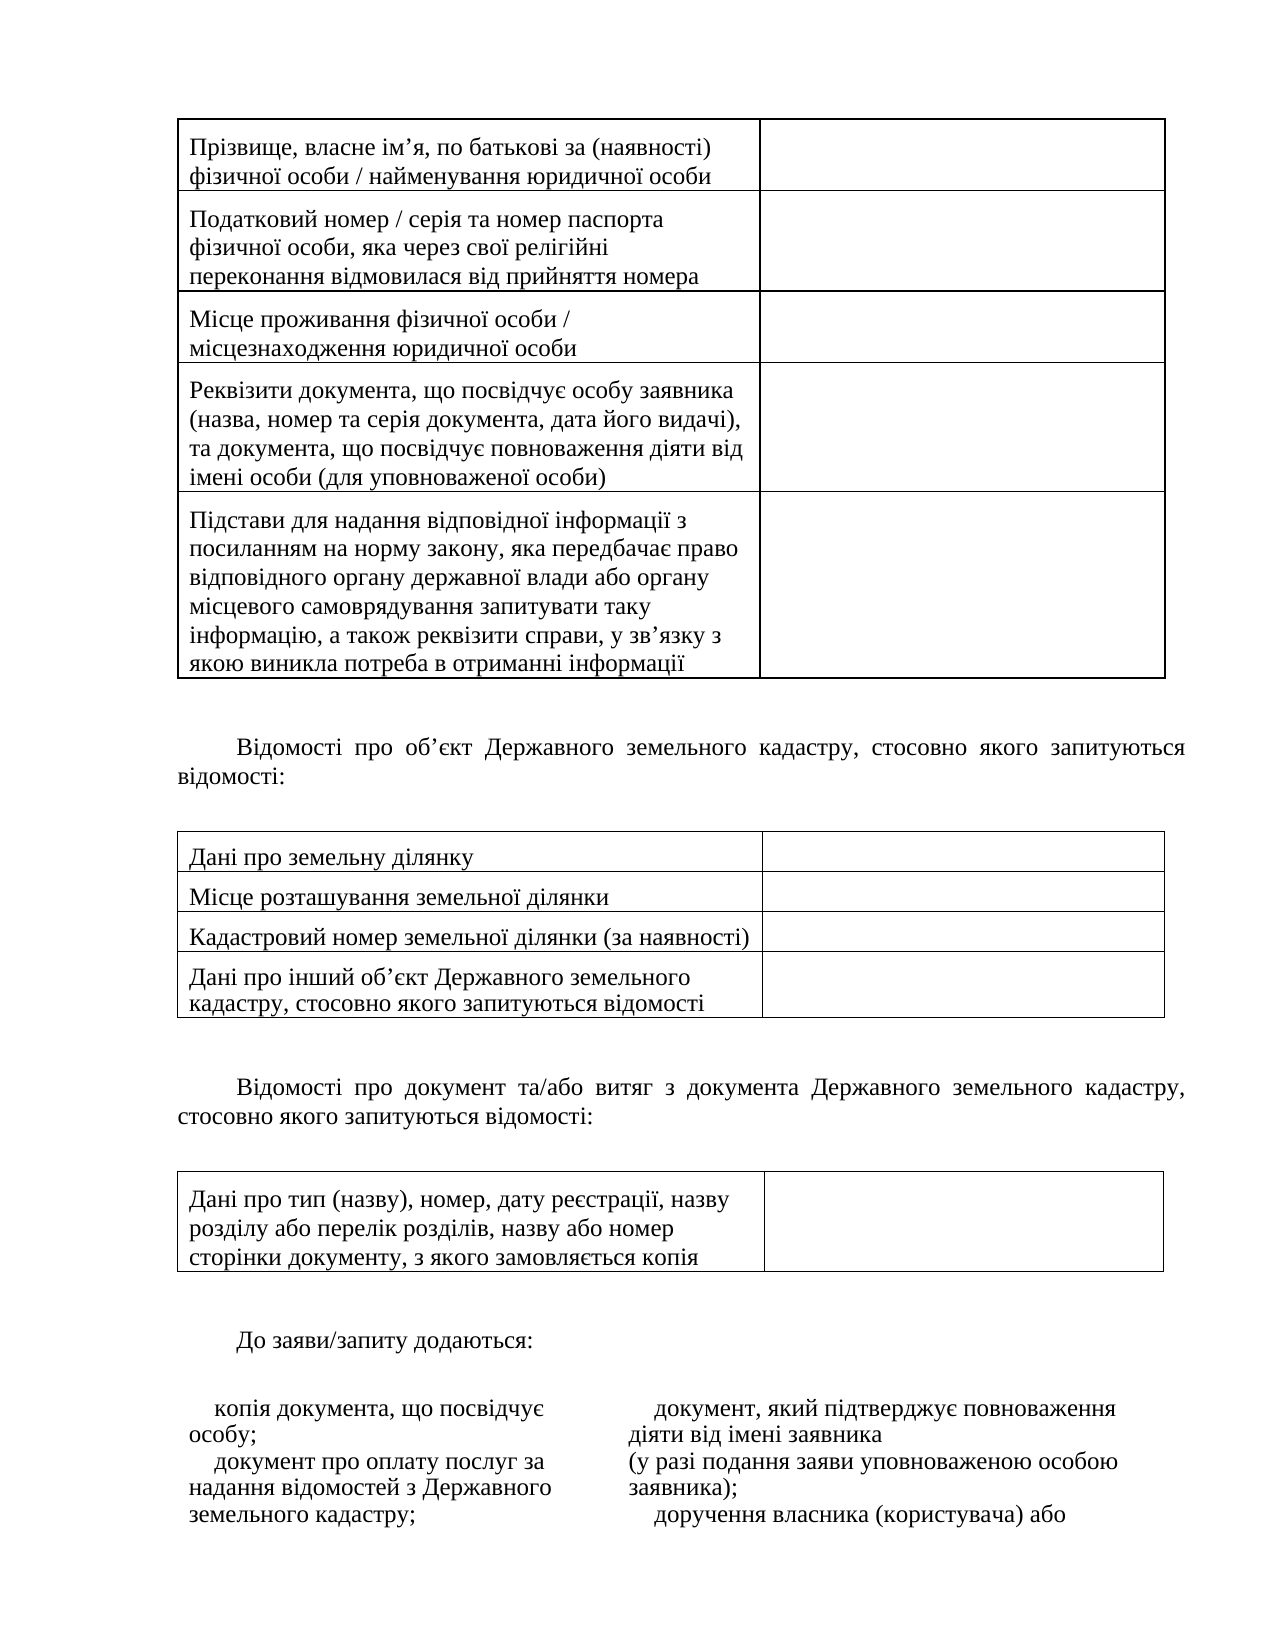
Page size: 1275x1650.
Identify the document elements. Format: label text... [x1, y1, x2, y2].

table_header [617, 1395, 1164, 1527]
table_cell [763, 952, 1164, 1017]
table_cell [761, 292, 1164, 362]
table_cell Місце розташування земельної ділянки [178, 872, 762, 911]
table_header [177, 1395, 617, 1527]
table_cell Місце проживання фізичної особи / місцезнаходження юридичної особи [179, 292, 759, 362]
table_cell Дані про інший об’єкт Державного земельного кадастру, стосовно якого запитуються відомості [178, 952, 762, 1017]
table_header Дані про тип (назву), номер, дату реєстрації, назву розділу або перелік розділів, назву або номер сторінки документу, з якого замовляється копія [178, 1172, 764, 1271]
table_cell [761, 492, 1164, 677]
table_cell Прізвище, власне ім’я, по батькові за (наявності) фізичної особи / найменування юридичної особи [179, 120, 759, 190]
text Відомості про документ та/або витяг з документа Державного земельного кадастру, стосовно якого запитуються відомості: [177, 1072, 1186, 1129]
table_header [765, 1172, 1163, 1271]
table_header Дані про земельну ділянку [178, 832, 762, 871]
table_cell [763, 872, 1164, 911]
table_cell [761, 120, 1164, 190]
text Відомості про об’єкт Державного земельного кадастру, стосовно якого запитуються відомості: [177, 732, 1186, 790]
table_cell [761, 363, 1164, 491]
table_cell [763, 912, 1164, 951]
table_cell Податковий номер / серія та номер паспорта фізичної особи, яка через свої релігійні переконання відмовилася від прийняття номера [179, 191, 759, 290]
table_cell Реквізити документа, що посвідчує особу заявника (назва, номер та серія документа, дата його видачі), та документа, що посвідчує повноваження діяти від імені особи (для уповноваженої особи) [179, 363, 759, 491]
text До заяви/запиту додаються: [177, 1325, 1186, 1354]
table_cell Кадастровий номер земельної ділянки (за наявності) [178, 912, 762, 951]
table_cell Підстави для надання відповідної інформації з посиланням на норму закону, яка передбачає право відповідного органу державної влади або органу місцевого самоврядування запитувати таку інформацію, а також реквізити справи, у зв’язку з якою виникла потреба в отриманні інформації [179, 492, 759, 677]
table_header [763, 832, 1164, 871]
table_cell [761, 191, 1164, 290]
